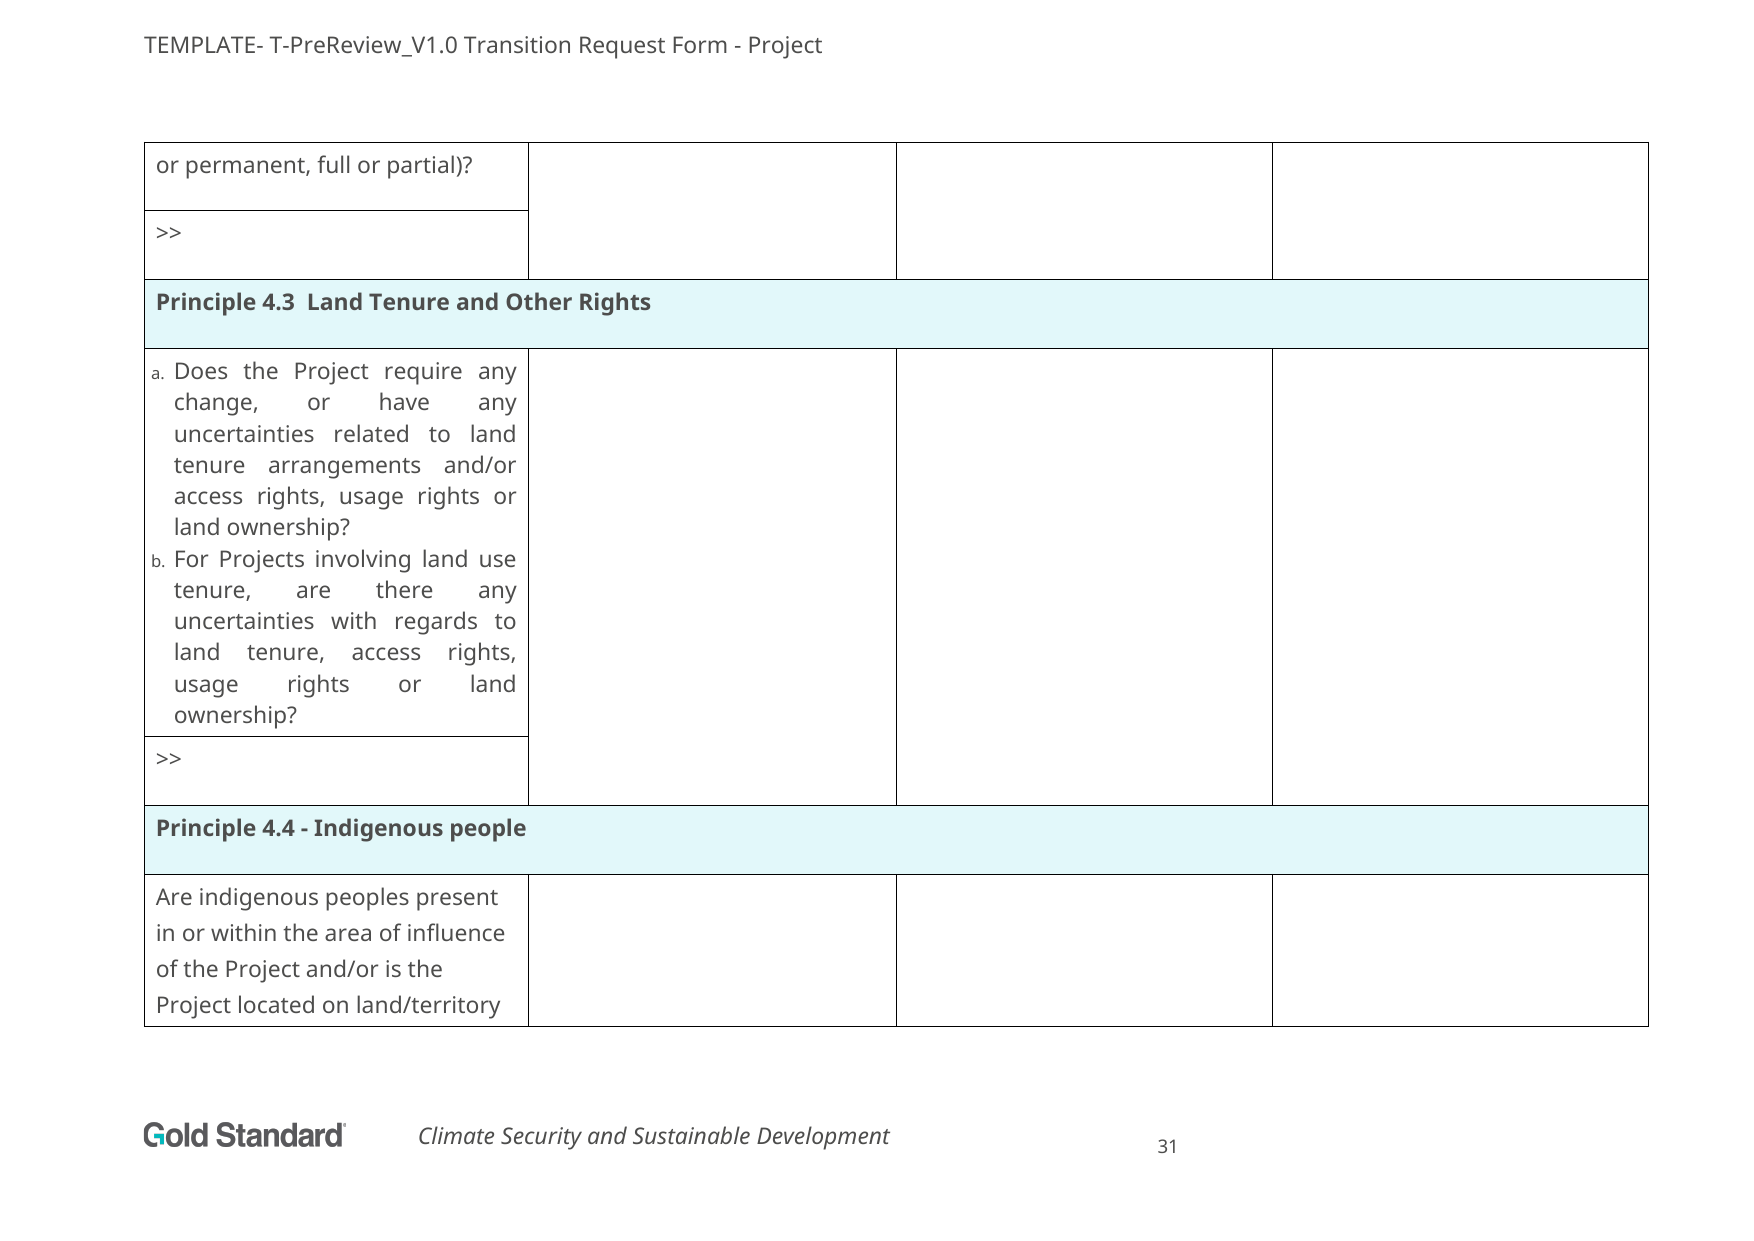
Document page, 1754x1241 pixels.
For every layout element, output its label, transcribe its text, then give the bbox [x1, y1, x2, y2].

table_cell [145, 875, 528, 1026]
table_cell [1273, 349, 1648, 805]
table_cell >> [145, 737, 528, 805]
table_cell [897, 875, 1272, 1026]
table_cell Does the Project require any change, or have any uncertainties related to land tenure arrangements and/or access rights, usage rights or land ownership? For Projects involving land use tenure, are there any uncertainties with regards to land tenure, access rights, usage rights or land ownership? [145, 349, 528, 736]
table_cell [529, 349, 896, 805]
table_cell [529, 875, 896, 1026]
table_cell Principle 4.4 - Indigenous people [145, 806, 1648, 874]
table_cell [897, 349, 1272, 805]
table_cell [529, 143, 896, 279]
table_cell >> [145, 211, 528, 279]
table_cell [145, 143, 528, 210]
table_cell [1273, 143, 1648, 279]
table_cell [897, 143, 1272, 279]
table_cell [1273, 875, 1648, 1026]
table_cell Principle 4.3 Land Tenure and Other Rights [145, 280, 1648, 348]
